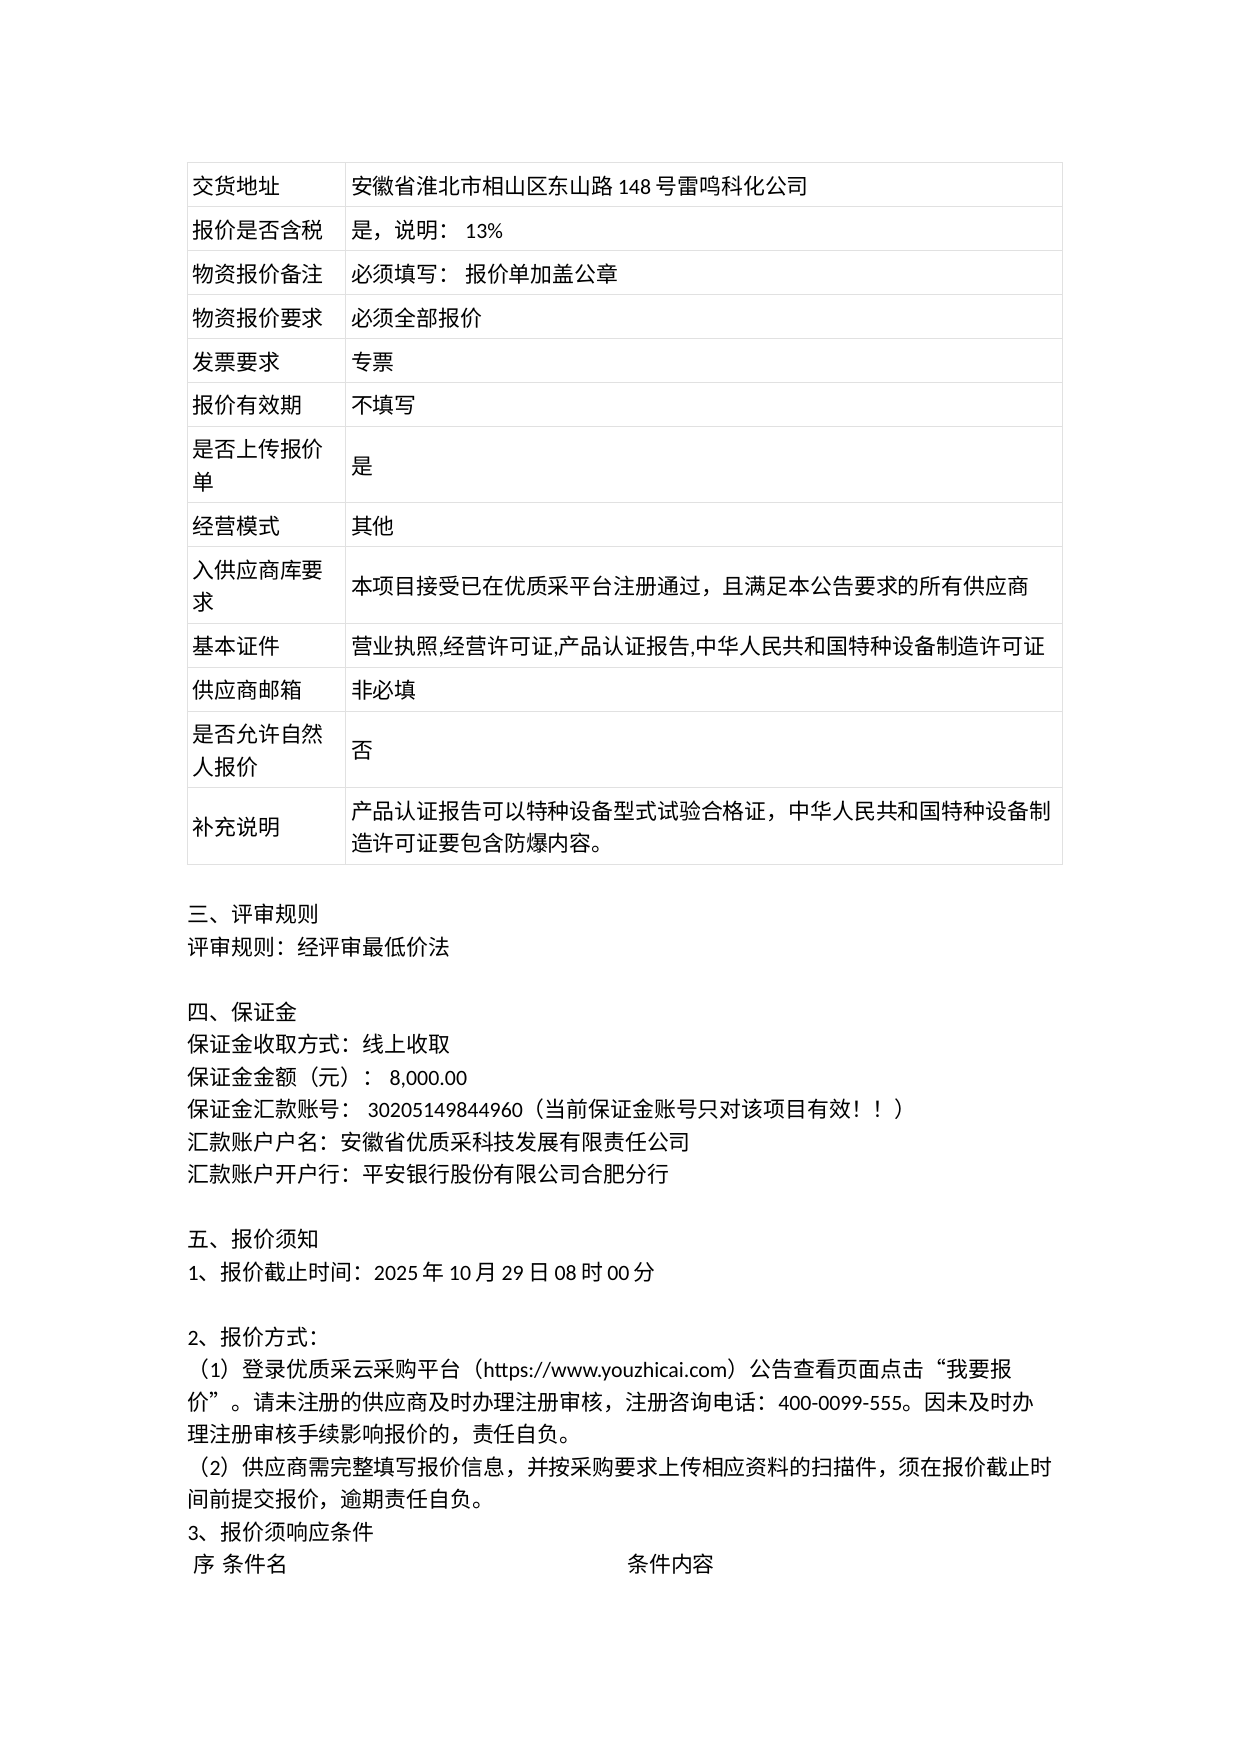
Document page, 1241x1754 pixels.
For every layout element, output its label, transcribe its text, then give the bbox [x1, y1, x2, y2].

table_cell 必须全部报价 [346, 295, 1062, 338]
table_cell 不填写 [346, 383, 1062, 426]
text 保证金收取方式：线上收取 [187, 1027, 1053, 1059]
text 四、保证金 [187, 994, 1053, 1027]
table_cell 报价是否含税 [188, 207, 345, 250]
table_cell 否 [346, 712, 1062, 787]
text 1、报价截止时间：2025年10月29日08时00分 2、报价方式： （1）登录优质采云采购平台（https://www.youzhicai.com）公告查看页面点击“我要报价”。请未注册的供应商及时办理注册审核，注册咨询电话：400-0099-555。因未及时办理注册审核手续影响报价的，责任自负。 （2）供应商需完整填写报价信息，并按采购要求上传相应资料的扫描件，须在报价截止时间前提交报价，逾期责任自负。 3、报价须响应条件 [187, 1254, 1053, 1547]
text 保证金汇款账号： 30205149844960（当前保证金账号只对该项目有效！！） [187, 1092, 1053, 1124]
table_cell 非必填 [346, 668, 1062, 711]
table_cell 营业执照,经营许可证,产品认证报告,中华人民共和国特种设备制造许可证 [346, 624, 1062, 667]
table_cell 供应商邮箱 [188, 668, 345, 711]
table_header 条件内容 [289, 1547, 1053, 1579]
table_cell 发票要求 [188, 339, 345, 382]
table_cell 其他 [346, 503, 1062, 546]
text 评审规则：经评审最低价法 [187, 929, 1053, 962]
table_cell 物资报价备注 [188, 251, 345, 294]
table_cell 产品认证报告可以特种设备型式试验合格证，中华人民共和国特种设备制造许可证要包含防爆内容。 [346, 788, 1062, 863]
table_header 安徽省淮北市相山区东山路148号雷鸣科化公司 [346, 163, 1062, 206]
table_header 序号 [188, 1547, 221, 1579]
table_cell 入供应商库要求 [188, 547, 345, 623]
text 五、报价须知 [187, 1222, 1053, 1254]
table_cell 是否上传报价单 [188, 427, 345, 502]
table_cell 报价有效期 [188, 383, 345, 426]
table_cell 必须填写： 报价单加盖公章 [346, 251, 1062, 294]
text 三、评审规则 [187, 897, 1053, 929]
table_cell 是 [346, 427, 1062, 502]
table_cell 专票 [346, 339, 1062, 382]
table_cell 补充说明 [188, 788, 345, 863]
text 汇款账户户名：安徽省优质采科技发展有限责任公司 [187, 1124, 1053, 1157]
table_cell 经营模式 [188, 503, 345, 546]
table_header 条件名称 [221, 1547, 289, 1579]
table_header 交货地址 [188, 163, 345, 206]
text 汇款账户开户行：平安银行股份有限公司合肥分行 [187, 1157, 1053, 1189]
table_cell 物资报价要求 [188, 295, 345, 338]
table_cell 基本证件 [188, 624, 345, 667]
table_cell 是否允许自然人报价 [188, 712, 345, 787]
table_cell 本项目接受已在优质采平台注册通过，且满足本公告要求的所有供应商 [346, 547, 1062, 623]
text 保证金金额（元）： 8,000.00 [187, 1059, 1053, 1092]
table_cell 是，说明： 13% [346, 207, 1062, 250]
